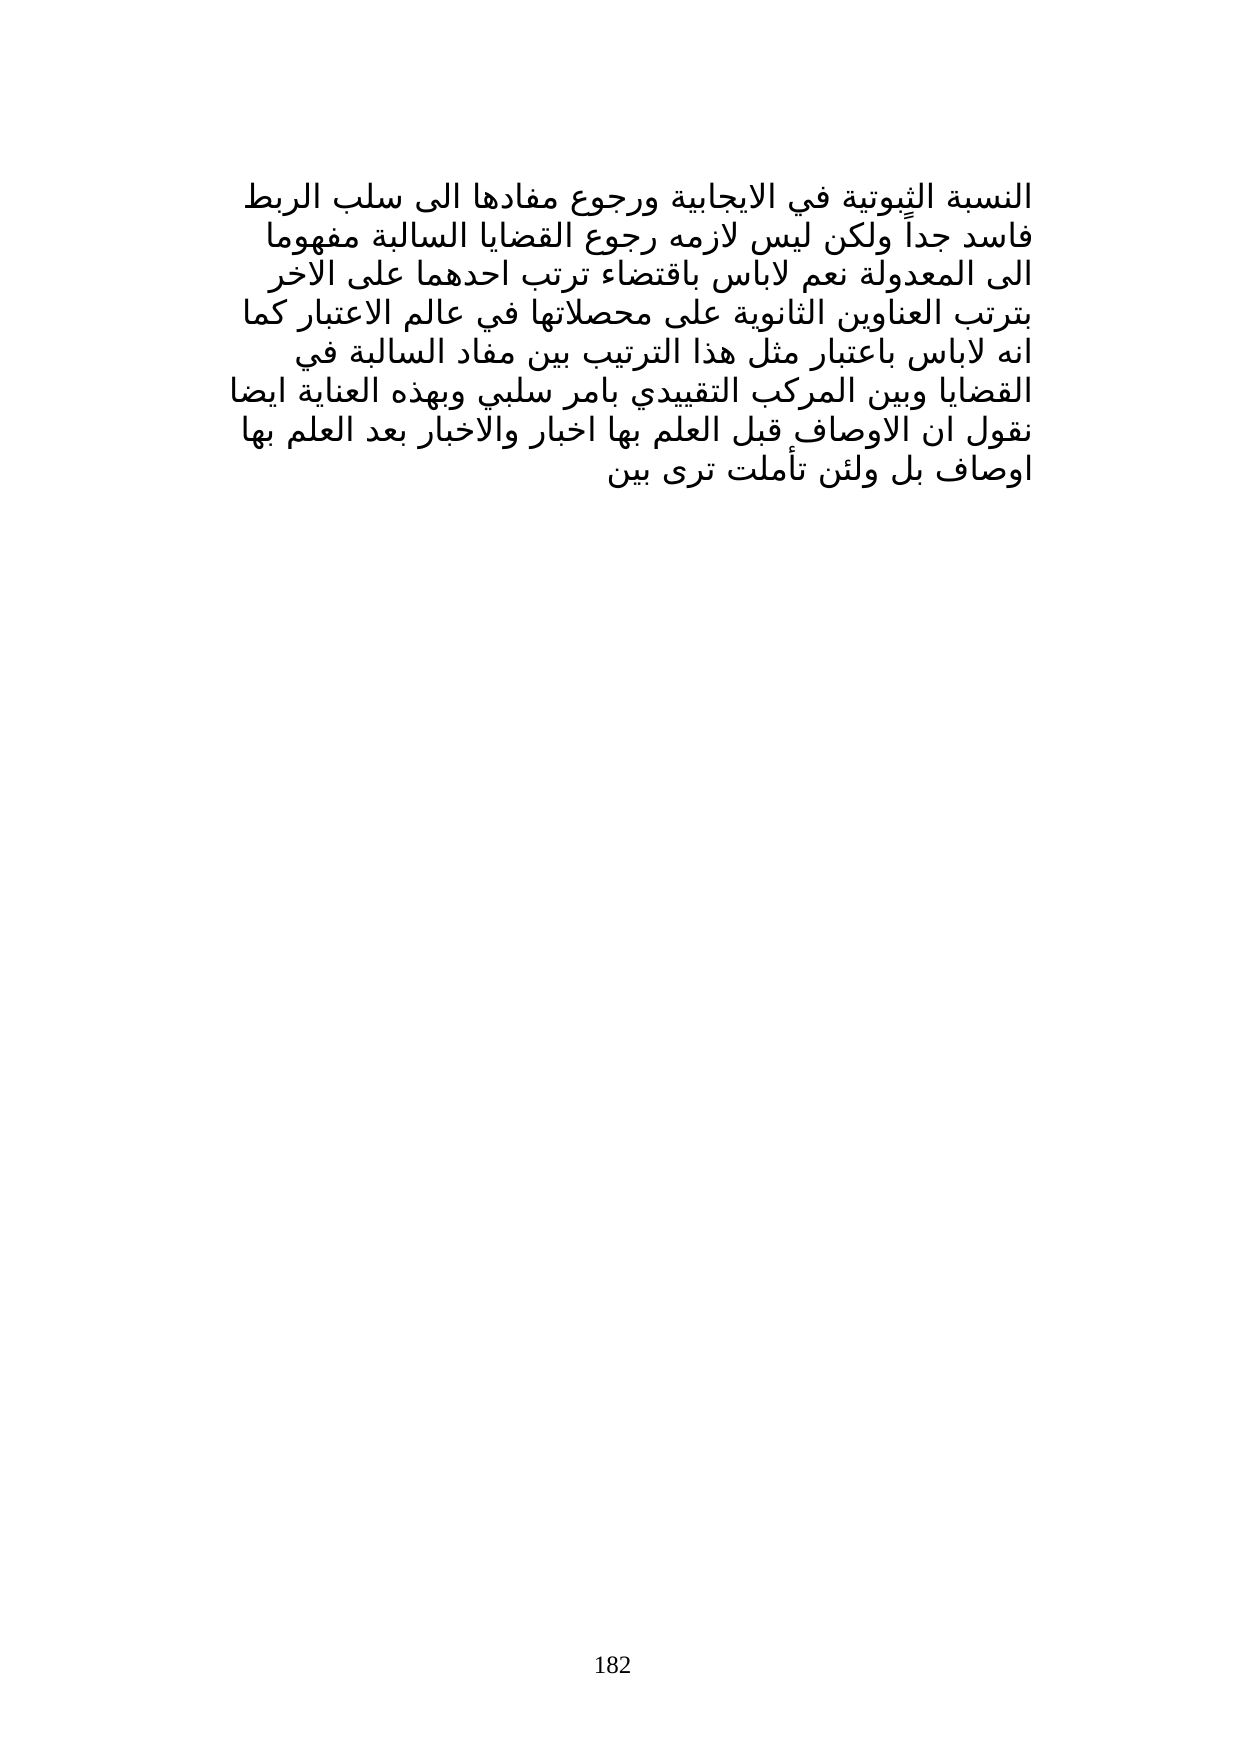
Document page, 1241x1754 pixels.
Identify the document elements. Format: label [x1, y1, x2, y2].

text [222, 177, 1033, 488]
